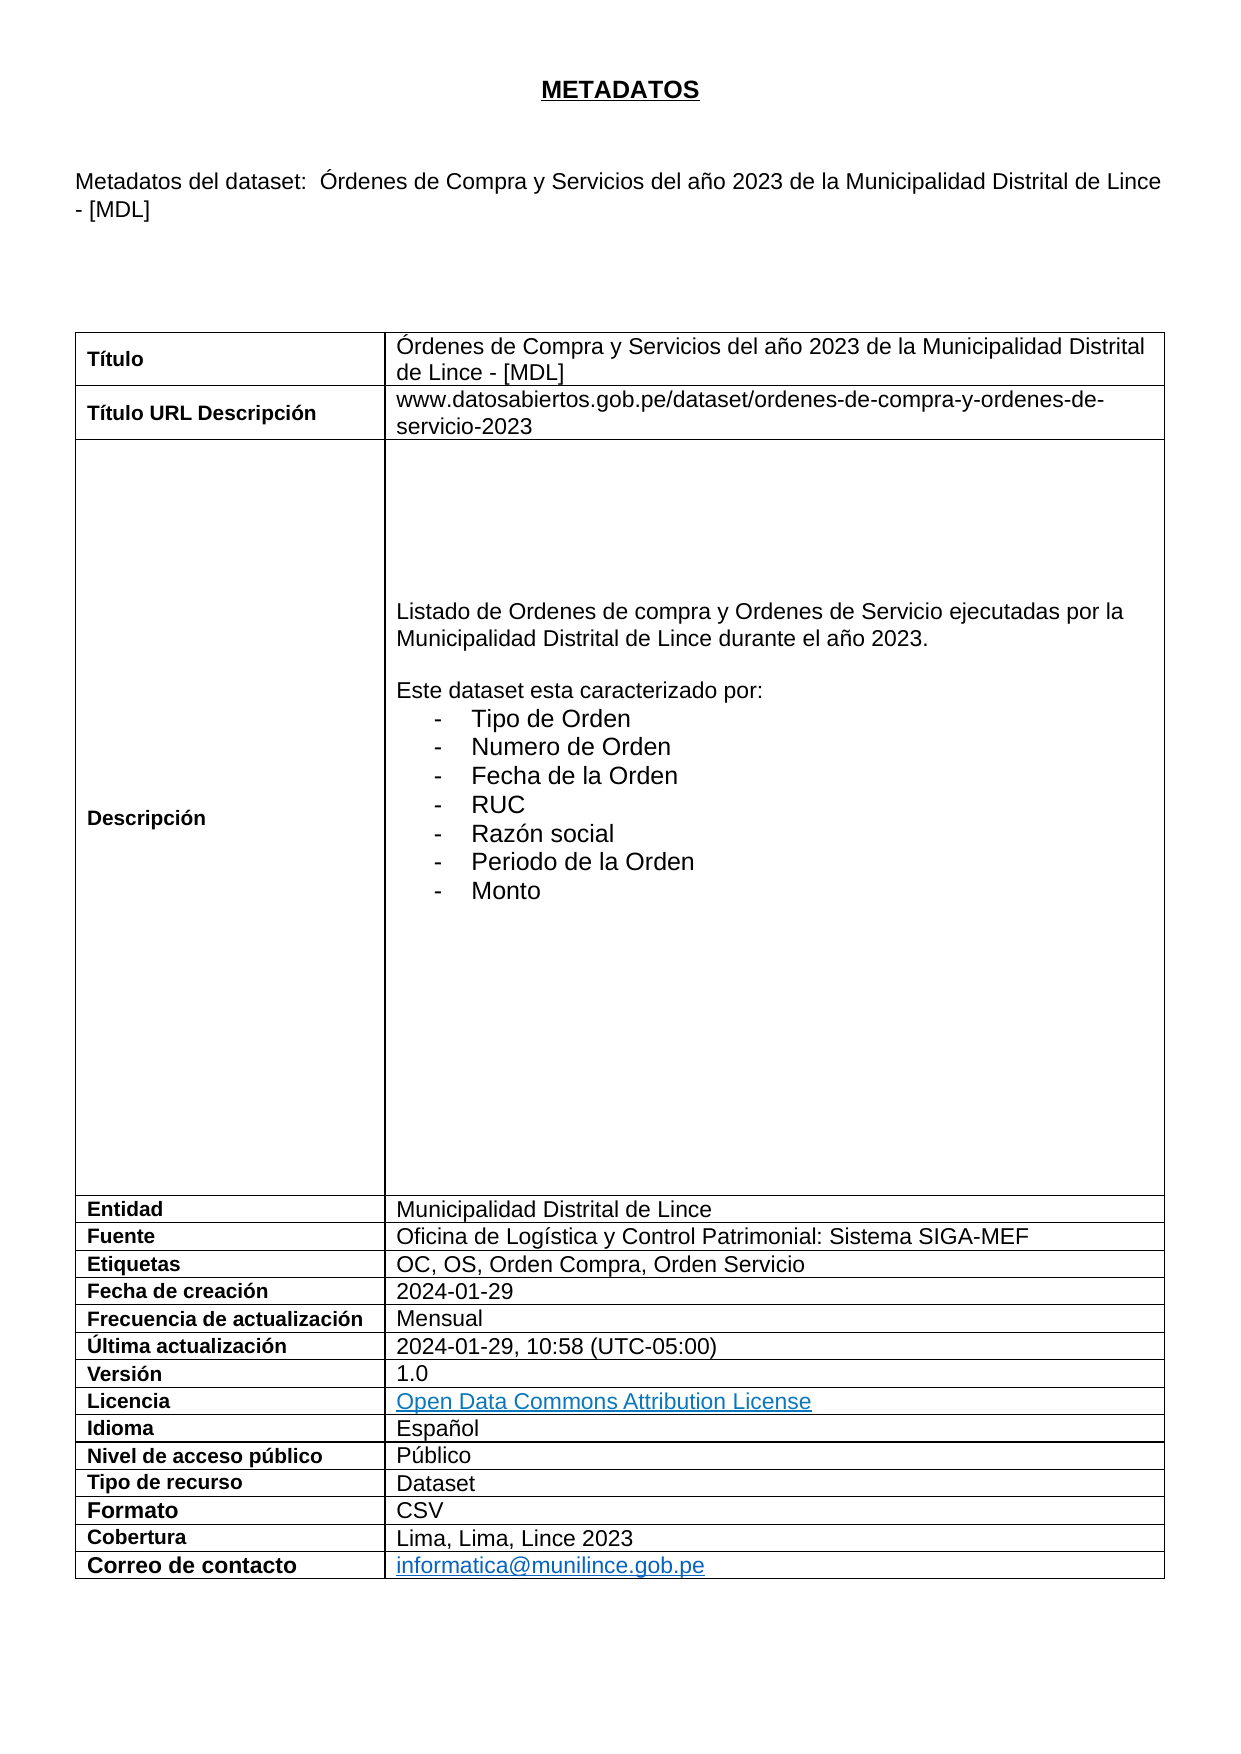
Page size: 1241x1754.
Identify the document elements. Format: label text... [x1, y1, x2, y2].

table_cell Idioma [76, 1415, 384, 1441]
table_cell 2024-01-29, 10:58 (UTC-05:00) [386, 1333, 1164, 1359]
table_cell Descripción [76, 440, 384, 1195]
table_header Título [76, 333, 384, 385]
table_cell www.datosabiertos.gob.pe/dataset/ordenes-de-compra-y-ordenes-de-servicio-2023 [386, 386, 1164, 439]
table_cell Versión [76, 1360, 384, 1387]
table_cell Open Data Commons Attribution License [386, 1388, 1164, 1414]
text Metadatos del dataset: Órdenes de Compra y Servicios del año 2023 de la Municipalidad Distrital de Lince - [MDL] [75, 168, 1165, 223]
table_cell Fecha de creación [76, 1278, 384, 1304]
table_cell Cobertura [76, 1525, 384, 1551]
table_cell Lima, Lima, Lince 2023 [386, 1525, 1164, 1551]
table_cell Municipalidad Distrital de Lince [386, 1196, 1164, 1222]
table_cell Formato [76, 1497, 384, 1523]
table_cell Dataset [386, 1470, 1164, 1496]
table_cell Listado de Ordenes de compra y Ordenes de Servicio ejecutadas por la Municipalidad Distrital de Lince durante el año 2023. Este dataset esta caracterizado por: Tipo de Orden Numero de Orden Fecha de la Orden RUC Razón social Periodo de la Orden Monto [386, 440, 1164, 1195]
table_cell Fuente [76, 1223, 384, 1249]
table_cell CSV [386, 1497, 1164, 1523]
table_cell Público [386, 1443, 1164, 1469]
table_cell Etiquetas [76, 1251, 384, 1277]
table_cell Licencia [76, 1388, 384, 1414]
table_cell Entidad [76, 1196, 384, 1222]
text METADATOS [75, 75, 1165, 104]
table_cell OC, OS, Orden Compra, Orden Servicio [386, 1251, 1164, 1277]
table_cell Mensual [386, 1305, 1164, 1332]
table_cell Frecuencia de actualización [76, 1305, 384, 1332]
table_cell Tipo de recurso [76, 1470, 384, 1496]
table_cell 1.0 [386, 1360, 1164, 1387]
table_header Órdenes de Compra y Servicios del año 2023 de la Municipalidad Distrital de Lince - [MDL] [386, 333, 1164, 385]
table_cell Español [386, 1415, 1164, 1441]
table_cell informatica@munilince.gob.pe [386, 1552, 1164, 1578]
table_cell 2024-01-29 [386, 1278, 1164, 1304]
table_cell Última actualización [76, 1333, 384, 1359]
table_cell Oficina de Logística y Control Patrimonial: Sistema SIGA-MEF [386, 1223, 1164, 1249]
table_cell Correo de contacto [76, 1552, 384, 1578]
table_cell Título URL Descripción [76, 386, 384, 439]
table_cell Nivel de acceso público [76, 1443, 384, 1469]
